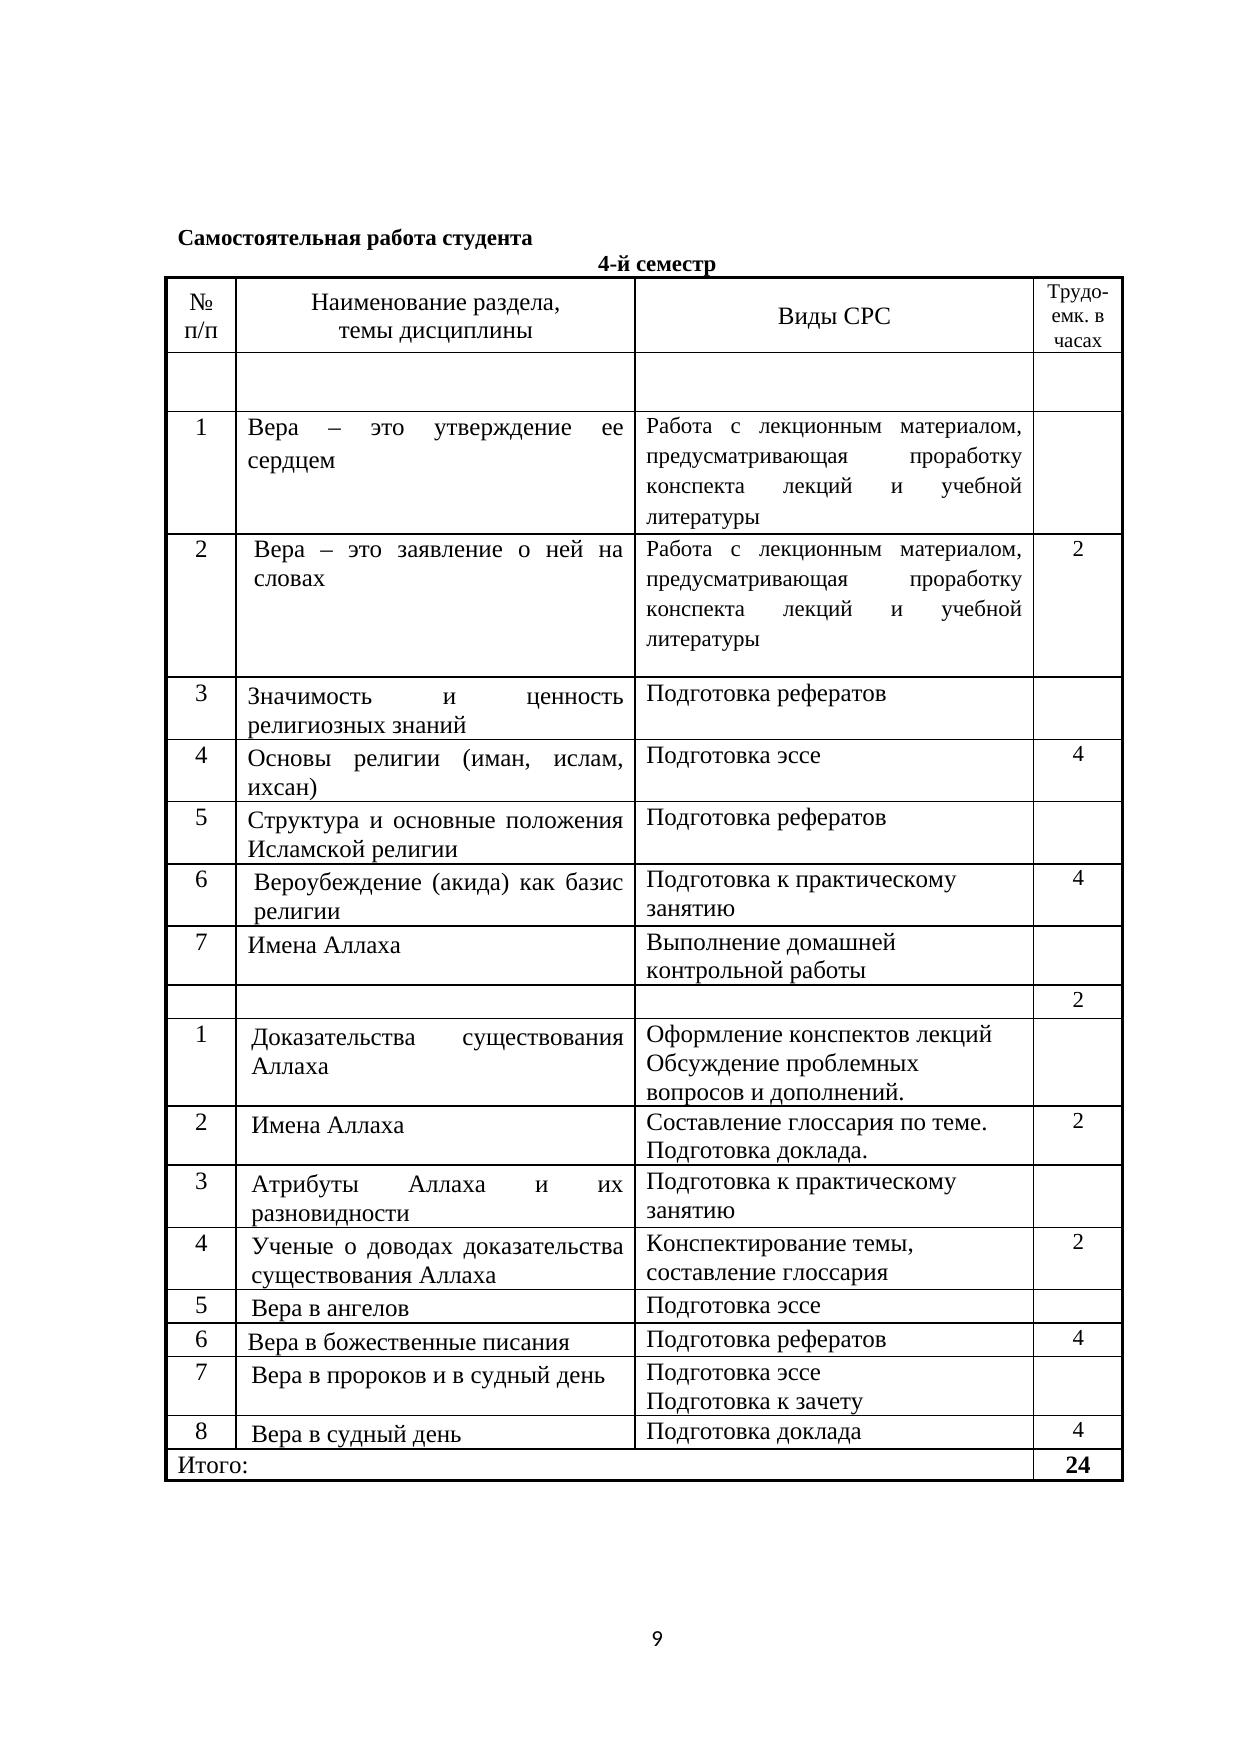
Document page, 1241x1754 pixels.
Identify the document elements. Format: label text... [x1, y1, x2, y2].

table_cell [636, 353, 1033, 411]
table_cell 3 [168, 678, 235, 738]
table_cell [1034, 1357, 1121, 1415]
text 4-й семестр [177, 250, 1137, 276]
table_cell [1034, 1166, 1121, 1227]
table_cell 4 [1034, 865, 1121, 925]
table_cell Подготовка эссе Подготовка к зачету [636, 1357, 1033, 1415]
table_cell Основы религии (иман, ислам, ихсан) [237, 740, 634, 801]
table_cell Вера – это заявление о ней на словах [237, 535, 634, 676]
table_cell [237, 353, 634, 411]
table_cell 6 [168, 865, 235, 925]
table_cell Имена Аллаха [237, 1107, 634, 1164]
table_cell 2 [1034, 1107, 1121, 1164]
table_cell 2 [1034, 986, 1121, 1017]
table_cell Имена Аллаха [237, 927, 634, 984]
table_cell Вера в божественные писания [237, 1324, 634, 1356]
table_cell 4 [1034, 1416, 1121, 1448]
table_cell [1034, 678, 1121, 738]
table_cell 7 [168, 1357, 235, 1415]
table_cell 3 [168, 1166, 235, 1227]
table_header Виды СРС [636, 279, 1033, 352]
table_cell [1034, 1019, 1121, 1105]
table_cell Подготовка рефератов [636, 678, 1033, 738]
table_cell Вера – это утверждение ее сердцем [237, 412, 634, 533]
table_cell 4 [168, 1228, 235, 1289]
table_cell Вера в ангелов [237, 1290, 634, 1322]
table_cell [1034, 1290, 1121, 1322]
table_cell [237, 986, 634, 1017]
table_cell 5 [168, 1290, 235, 1322]
table_cell Вера в пророков и в судный день [237, 1357, 634, 1415]
table_cell [1034, 353, 1121, 411]
table_cell [168, 986, 235, 1017]
table_cell [1034, 927, 1121, 984]
table_cell Подготовка рефератов [636, 1324, 1033, 1356]
text Самостоятельная работа студента [177, 223, 1137, 250]
table_cell 2 [1034, 535, 1121, 676]
table_cell Оформление конспектов лекций Обсуждение проблемных вопросов и дополнений. [636, 1019, 1033, 1105]
table_cell Подготовка к практическому занятию [636, 865, 1033, 925]
table_cell 2 [1034, 1228, 1121, 1289]
table_cell Ученые о доводах доказательства существования Аллаха [237, 1228, 634, 1289]
table_cell 1 [168, 412, 235, 533]
table_cell 7 [168, 927, 235, 984]
table_cell Работа с лекционным материалом, предусматривающая проработку конспекта лекций и учебной литературы [636, 412, 1033, 533]
table_cell Выполнение домашней контрольной работы [636, 927, 1033, 984]
table_cell [636, 986, 1033, 1017]
table_cell 6 [168, 1324, 235, 1356]
table_header Наименование раздела, темы дисциплины [237, 279, 634, 352]
table_cell Подготовка к практическому занятию [636, 1166, 1033, 1227]
table_header Трудо-емк. в часах [1034, 279, 1121, 352]
table_cell 1 [168, 1019, 235, 1105]
table_cell Подготовка рефератов [636, 802, 1033, 863]
table_cell Подготовка эссе [636, 1290, 1033, 1322]
table_cell Вероубеждение (акида) как базис религии [237, 865, 634, 925]
table_cell Атрибуты Аллаха и их разновидности [237, 1166, 634, 1227]
table_cell 2 [168, 1107, 235, 1164]
table_cell Конспектирование темы, составление глоссария [636, 1228, 1033, 1289]
table_cell Составление глоссария по теме. Подготовка доклада. [636, 1107, 1033, 1164]
table_cell Подготовка доклада [636, 1416, 1033, 1448]
table_cell Доказательства существования Аллаха [237, 1019, 634, 1105]
table_cell [168, 353, 235, 411]
table_cell 4 [1034, 1324, 1121, 1356]
table_cell 24 [1034, 1450, 1121, 1478]
table_cell Структура и основные положения Исламской религии [237, 802, 634, 863]
table_cell Подготовка эссе [636, 740, 1033, 801]
table_cell 5 [168, 802, 235, 863]
table_cell 4 [1034, 740, 1121, 801]
table_cell 2 [168, 535, 235, 676]
table_cell Итого: [168, 1450, 1033, 1478]
table_cell Значимость и ценность религиозных знаний [237, 678, 634, 738]
table_cell Работа с лекционным материалом, предусматривающая проработку конспекта лекций и учебной литературы [636, 535, 1033, 676]
table_cell [1034, 802, 1121, 863]
table_cell 8 [168, 1416, 235, 1448]
table_cell [1034, 412, 1121, 533]
table_cell 4 [168, 740, 235, 801]
table_cell Вера в судный день [237, 1416, 634, 1448]
table_header № п/п [168, 279, 235, 352]
